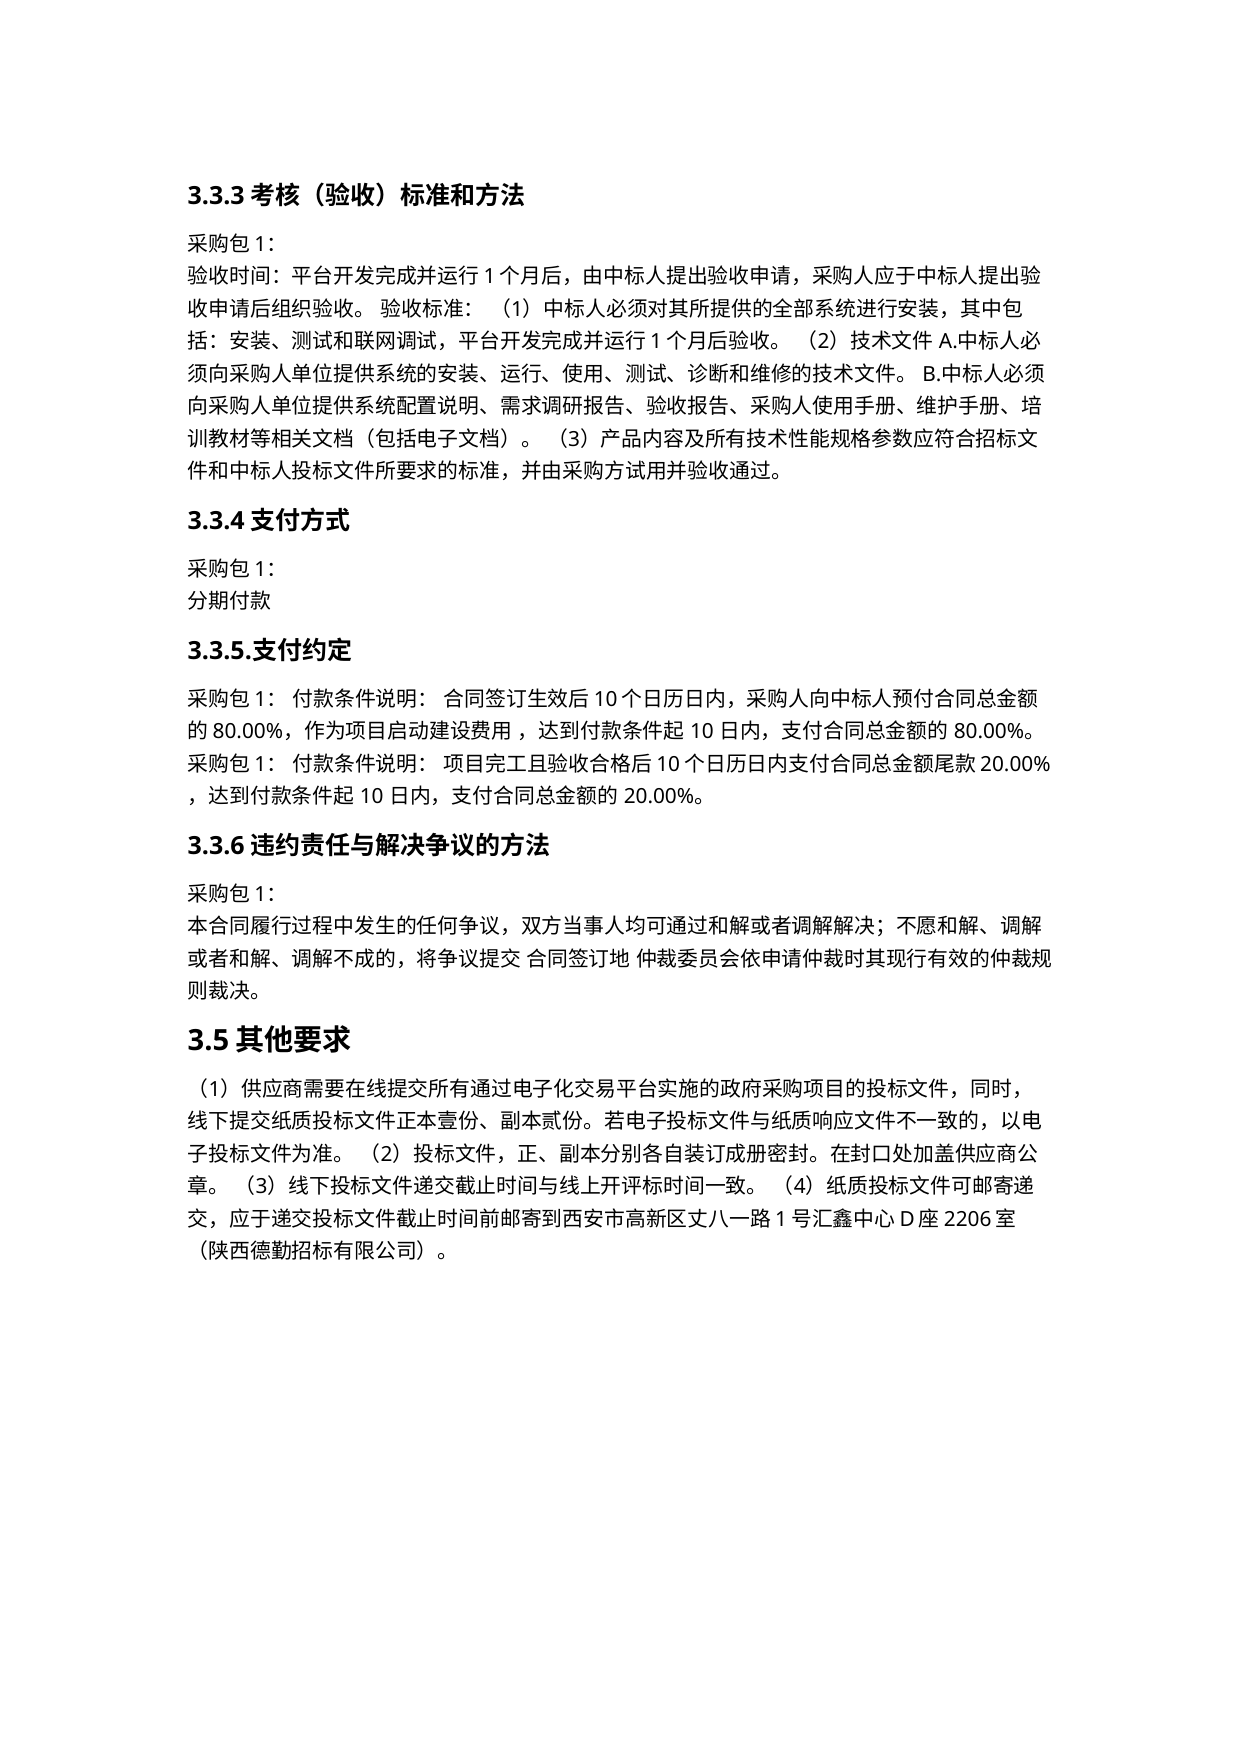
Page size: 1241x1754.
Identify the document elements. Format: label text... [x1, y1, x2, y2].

text 3.3.3考核（验收）标准和方法 [187, 162, 1053, 227]
text 采购包1： 付款条件说明： 合同签订生效后10个日历日内，采购人向中标人预付合同总金额的80.00%，作为项目启动建设费用 ，达到付款条件起 10 日内，支付合同总金额的 80.00%。 [187, 682, 1053, 747]
text 3.5其他要求 [187, 1007, 1053, 1072]
text 分期付款 [187, 584, 1053, 617]
text 采购包1： [187, 227, 1053, 259]
text 3.3.6违约责任与解决争议的方法 [187, 812, 1053, 877]
text 本合同履行过程中发生的任何争议，双方当事人均可通过和解或者调解解决；不愿和解、调解或者和解、调解不成的，将争议提交 合同签订地 仲裁委员会依申请仲裁时其现行有效的仲裁规则裁决。 [187, 909, 1053, 1007]
text 3.3.5.支付约定 [187, 617, 1053, 682]
text 验收时间：平台开发完成并运行1个月后，由中标人提出验收申请，采购人应于中标人提出验收申请后组织验收。 验收标准： （1）中标人必须对其所提供的全部系统进行安装，其中包括：安装、测试和联网调试，平台开发完成并运行1个月后验收。 （2）技术文件 A.中标人必须向采购人单位提供系统的安装、运行、使用、测试、诊断和维修的技术文件。 B.中标人必须向采购人单位提供系统配置说明、需求调研报告、验收报告、采购人使用手册、维护手册、培训教材等相关文档（包括电子文档）。 （3）产品内容及所有技术性能规格参数应符合招标文件和中标人投标文件所要求的标准，并由采购方试用并验收通过。 [187, 259, 1053, 487]
text 3.3.4支付方式 [187, 487, 1053, 552]
text 采购包1： 付款条件说明： 项目完工且验收合格后10个日历日内支付合同总金额尾款20.00% ，达到付款条件起 10 日内，支付合同总金额的 20.00%。 [187, 747, 1053, 812]
text 采购包1： [187, 877, 1053, 909]
text 采购包1： [187, 552, 1053, 584]
text （1）供应商需要在线提交所有通过电子化交易平台实施的政府采购项目的投标文件，同时，线下提交纸质投标文件正本壹份、副本贰份。若电子投标文件与纸质响应文件不一致的，以电子投标文件为准。 （2）投标文件，正、副本分别各自装订成册密封。在封口处加盖供应商公章。 （3）线下投标文件递交截止时间与线上开评标时间一致。 （4）纸质投标文件可邮寄递交，应于递交投标文件截止时间前邮寄到西安市高新区丈八一路1号汇鑫中心D座2206室（陕西德勤招标有限公司）。 [187, 1072, 1053, 1267]
